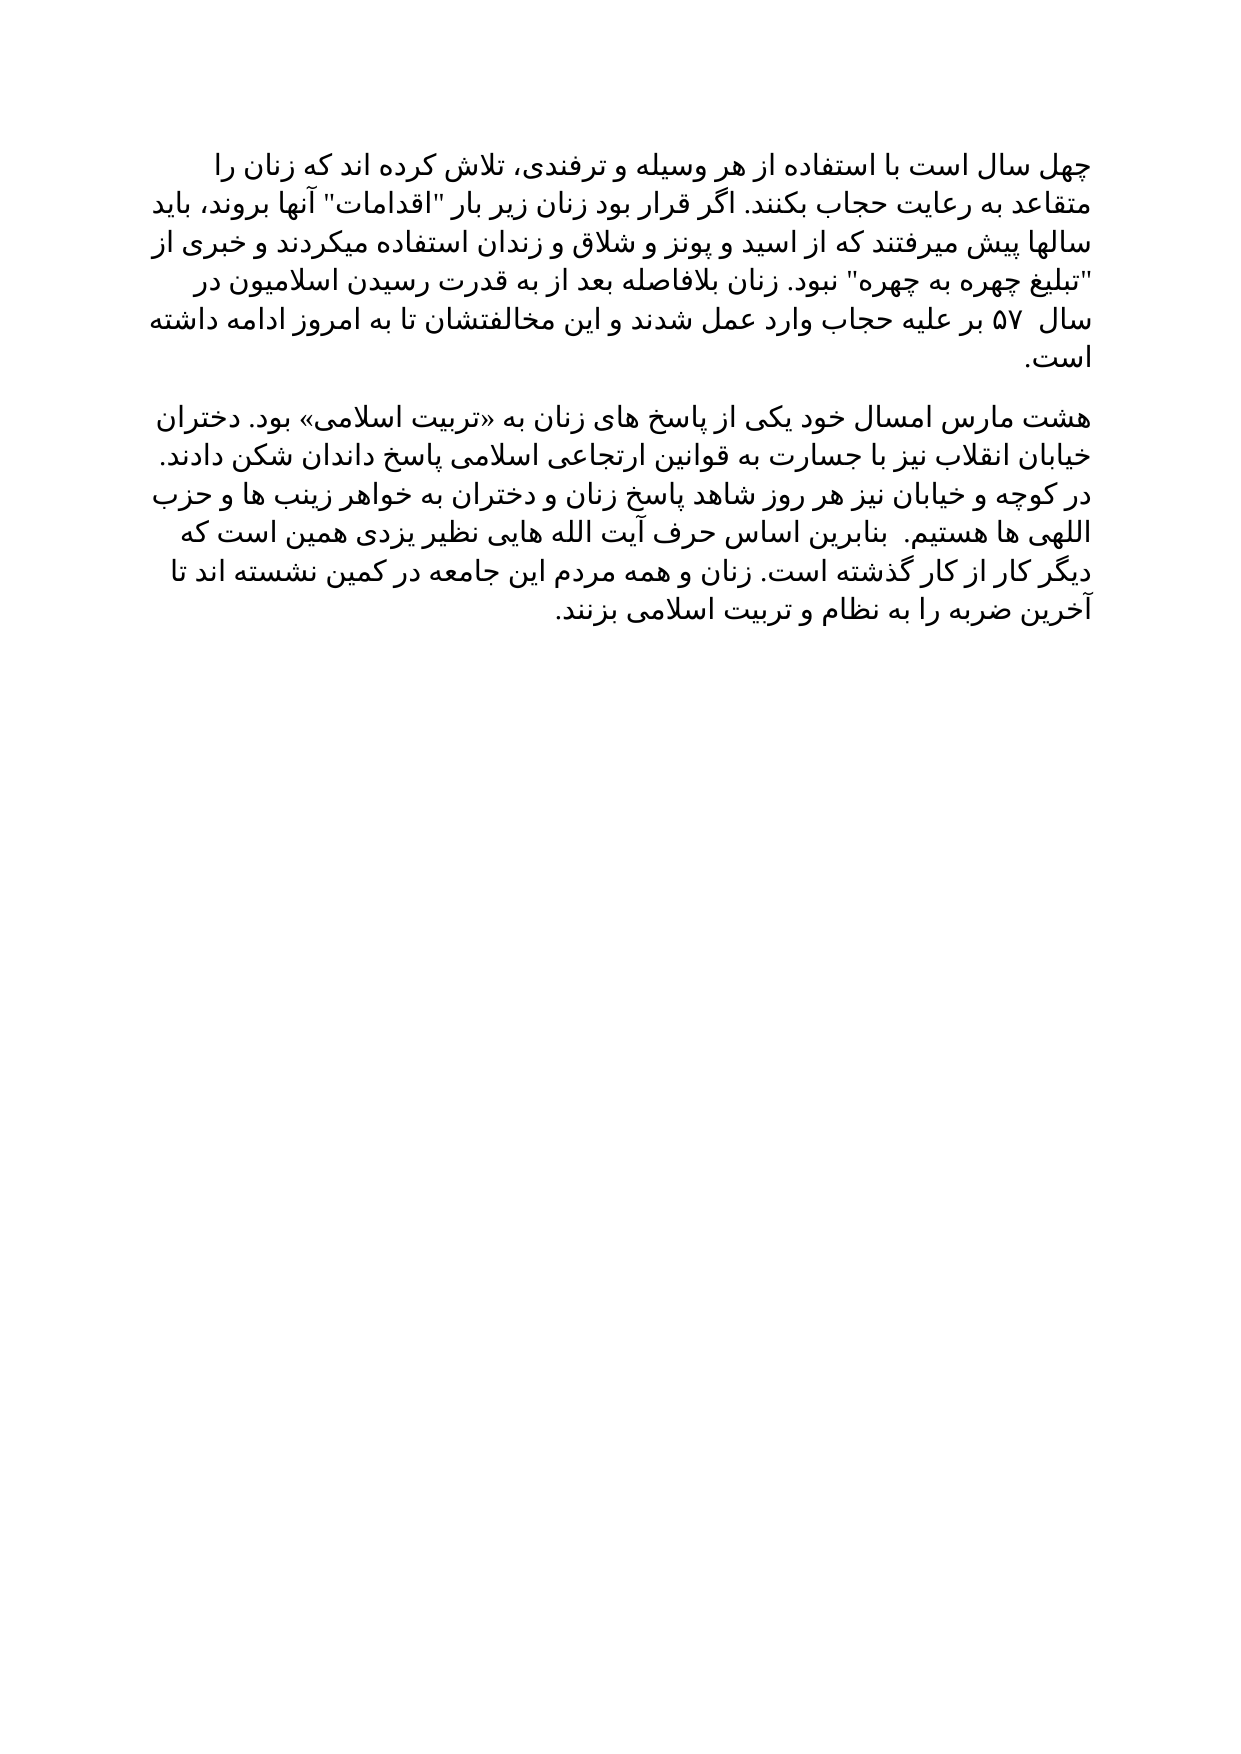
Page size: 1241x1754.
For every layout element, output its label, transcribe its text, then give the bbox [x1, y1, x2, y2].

text هشت مارس امسال خود یکی از پاسخ های زنان به «تربیت اسلامی» بود. دختران خیابان انقلاب نیز با جسارت به قوانین ارتجاعی اسلامی پاسخ داندان شکن دادند. در کوچه و خیابان نیز هر روز شاهد پاسخ زنان و دختران به خواهر زینب ها و حزب اللهی ها هستیم. بنابرین اساس حرف آیت الله هایی نظیر یزدی همین است که دیگر کار از کار گذشته است. زنان و همه مردم این جامعه در کمین نشسته ا‌ند تا آخرین ضربه را به نظام و تربیت اسلامی بزنند. [148, 400, 1093, 626]
text چهل سال است با استفاده از هر وسیله و ترفندی، تلاش کرده اند که زنان را متقاعد به رعایت حجاب بکنند. اگر قرار بود زنان زیر بار "اقدامات" آنها بروند، باید سالها پیش میرفتند که از اسید و پونز و شلاق و زندان استفاده میکردند و خبری از "تبلیغ چهره به چهره" نبود. زنان بلافاصله بعد از به قدرت رسیدن اسلامیون در سال ۵۷ بر علیه حجاب وارد عمل شدند و این مخالفتشان تا به امروز ادامه داشته است. [148, 148, 1093, 374]
